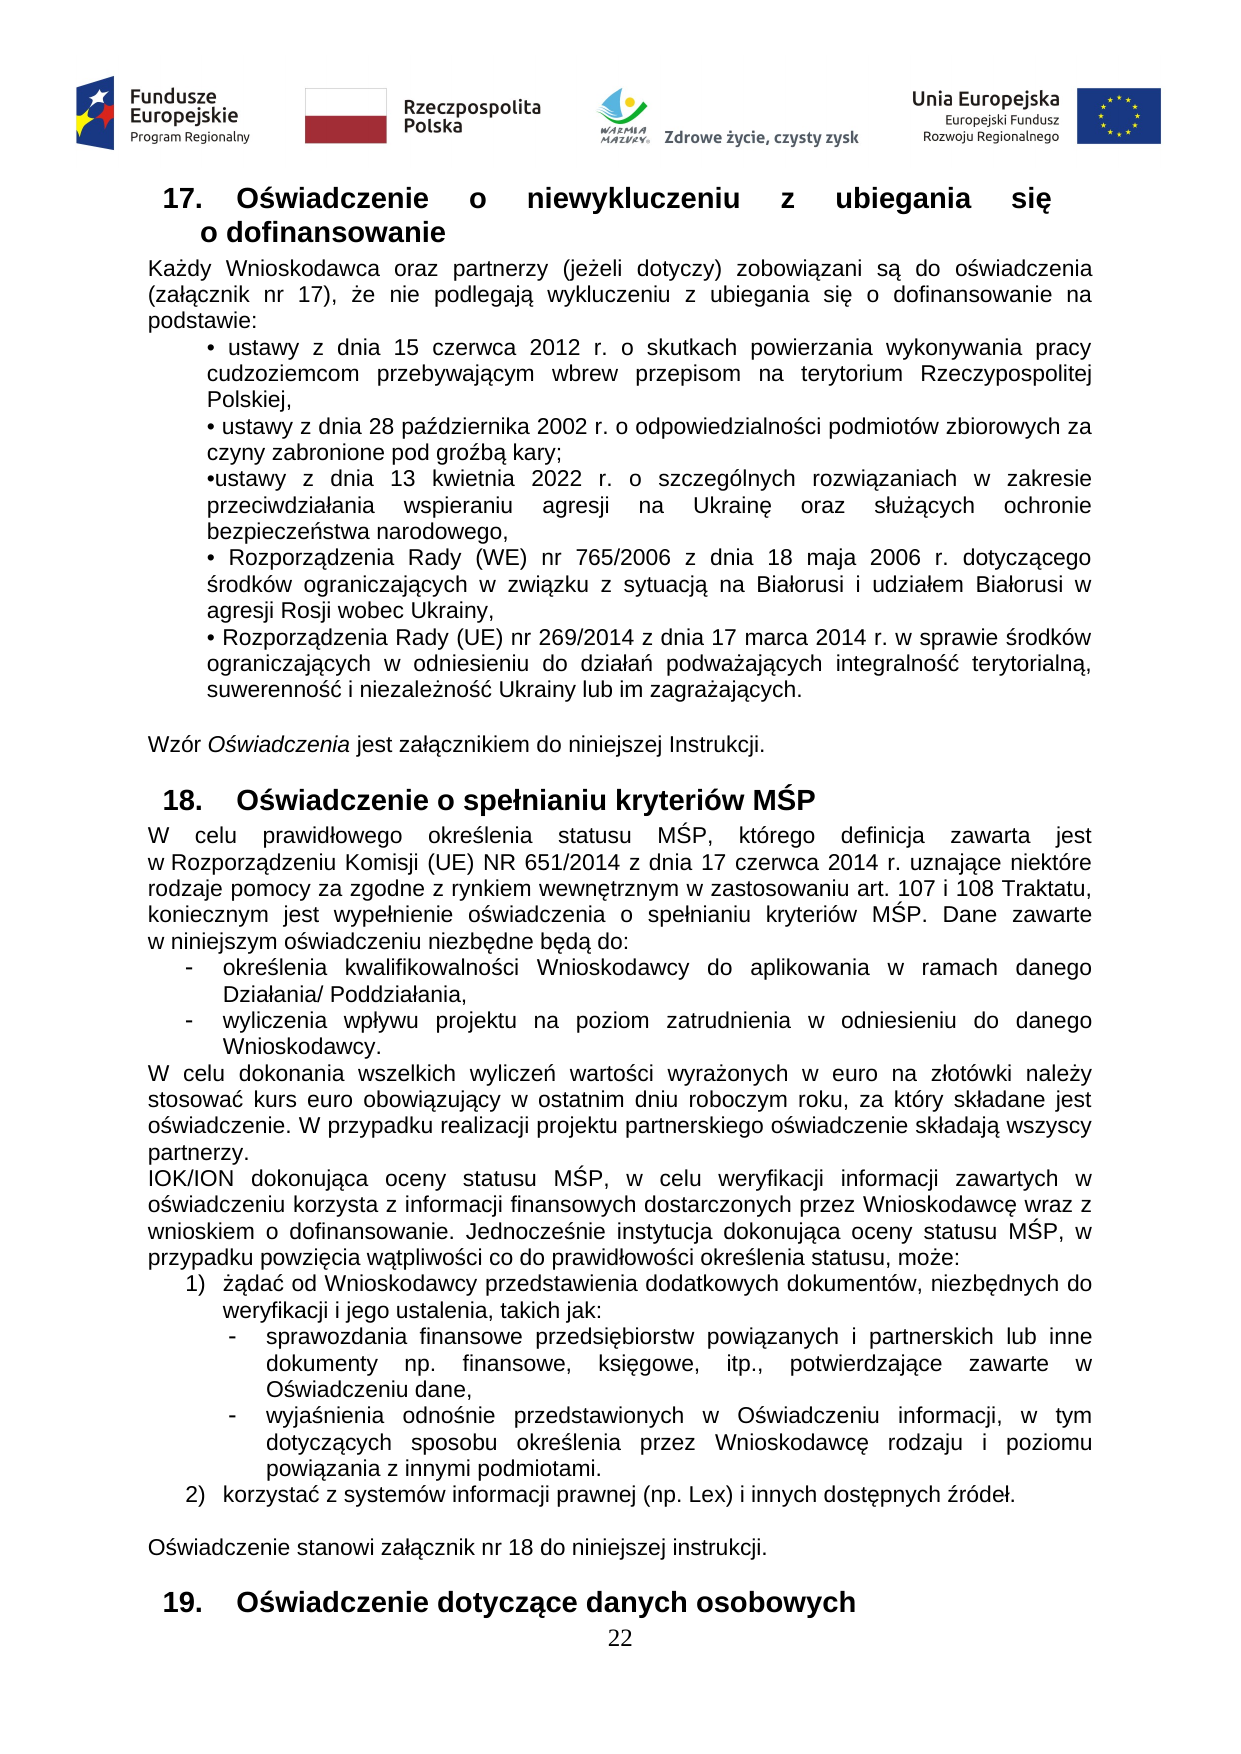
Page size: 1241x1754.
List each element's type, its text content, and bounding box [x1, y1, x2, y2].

subtitle Oświadczenie o niewykluczeniu z ubiegania się o dofinansowanie [162, 168, 1093, 248]
picture [35, 55, 1198, 168]
text • ustawy z dnia 15 czerwca 2012 r. o skutkach powierzania wykonywania pracy cudzoziemcom przebywającym wbrew przepisom na terytorium Rzeczypospolitej Polskiej, [207, 333, 1093, 413]
subtitle Oświadczenie dotyczące danych osobowych [162, 1585, 1093, 1619]
text • Rozporządzenia Rady (WE) nr 765/2006 z dnia 18 maja 2006 r. dotyczącego środków ograniczających w związku z sytuacją na Białorusi i udziałem Białorusi w agresji Rosji wobec Ukrainy, [207, 544, 1093, 623]
text Oświadczenie stanowi załącznik nr 18 do niniejszej instrukcji. [148, 1534, 1093, 1560]
text W celu dokonania wszelkich wyliczeń wartości wyrażonych w euro na złotówki należy stosować kurs euro obowiązujący w ostatnim dniu roboczym roku, za który składane jest oświadczenie. W przypadku realizacji projektu partnerskiego oświadczenie składają wszyscy partnerzy. [148, 1059, 1093, 1165]
list żądać od Wnioskodawcy przedstawienia dodatkowych dokumentów, niezbędnych do weryfikacji i jego ustalenia, takich jak: [185, 1270, 1093, 1323]
list korzystać z systemów informacji prawnej (np. Lex) i innych dostępnych źródeł. [185, 1481, 1093, 1508]
text • ustawy z dnia 28 października 2002 r. o odpowiedzialności podmiotów zbiorowych za czyny zabronione pod groźbą kary; [207, 413, 1093, 465]
text •ustawy z dnia 13 kwietnia 2022 r. o szczególnych rozwiązaniach w zakresie przeciwdziałania wspieraniu agresji na Ukrainę oraz służących ochronie bezpieczeństwa narodowego, [207, 465, 1093, 544]
list wyliczenia wpływu projektu na poziom zatrudnienia w odniesieniu do danego Wnioskodawcy. [185, 1007, 1093, 1059]
list sprawozdania finansowe przedsiębiorstw powiązanych i partnerskich lub inne dokumenty np. finansowe, księgowe, itp., potwierdzające zawarte w Oświadczeniu dane, [228, 1323, 1093, 1402]
list wyjaśnienia odnośnie przedstawionych w Oświadczeniu informacji, w tym dotyczących sposobu określenia przez Wnioskodawcę rodzaju i poziomu powiązania z innymi podmiotami. [228, 1402, 1093, 1481]
subtitle Oświadczenie o spełnianiu kryteriów MŚP [162, 783, 1093, 816]
text Każdy Wnioskodawca oraz partnerzy (jeżeli dotyczy) zobowiązani są do oświadczenia (załącznik nr 17), że nie podlegają wykluczeniu z ubiegania się o dofinansowanie na podstawie: [148, 254, 1093, 333]
list określenia kwalifikowalności Wnioskodawcy do aplikowania w ramach danego Działania/ Poddziałania, [185, 954, 1093, 1007]
text W celu prawidłowego określenia statusu MŚP, którego definicja zawarta jest w Rozporządzeniu Komisji (UE) NR 651/2014 z dnia 17 czerwca 2014 r. uznające niektóre rodzaje pomocy za zgodne z rynkiem wewnętrznym w zastosowaniu art. 107 i 108 Traktatu, koniecznym jest wypełnienie oświadczenia o spełnianiu kryteriów MŚP. Dane zawarte w niniejszym oświadczeniu niezbędne będą do: [148, 822, 1093, 954]
text IOK/ION dokonująca oceny statusu MŚP, w celu weryfikacji informacji zawartych w oświadczeniu korzysta z informacji finansowych dostarczonych przez Wnioskodawcę wraz z wnioskiem o dofinansowanie. Jednocześnie instytucja dokonująca oceny statusu MŚP, w przypadku powzięcia wątpliwości co do prawidłowości określenia statusu, może: [148, 1165, 1093, 1270]
text • Rozporządzenia Rady (UE) nr 269/2014 z dnia 17 marca 2014 r. w sprawie środków ograniczających w odniesieniu do działań podważających integralność terytorialną, suwerenność i niezależność Ukrainy lub im zagrażających. [207, 623, 1093, 702]
text Wzór Oświadczenia jest załącznikiem do niniejszej Instrukcji. [148, 731, 1093, 758]
